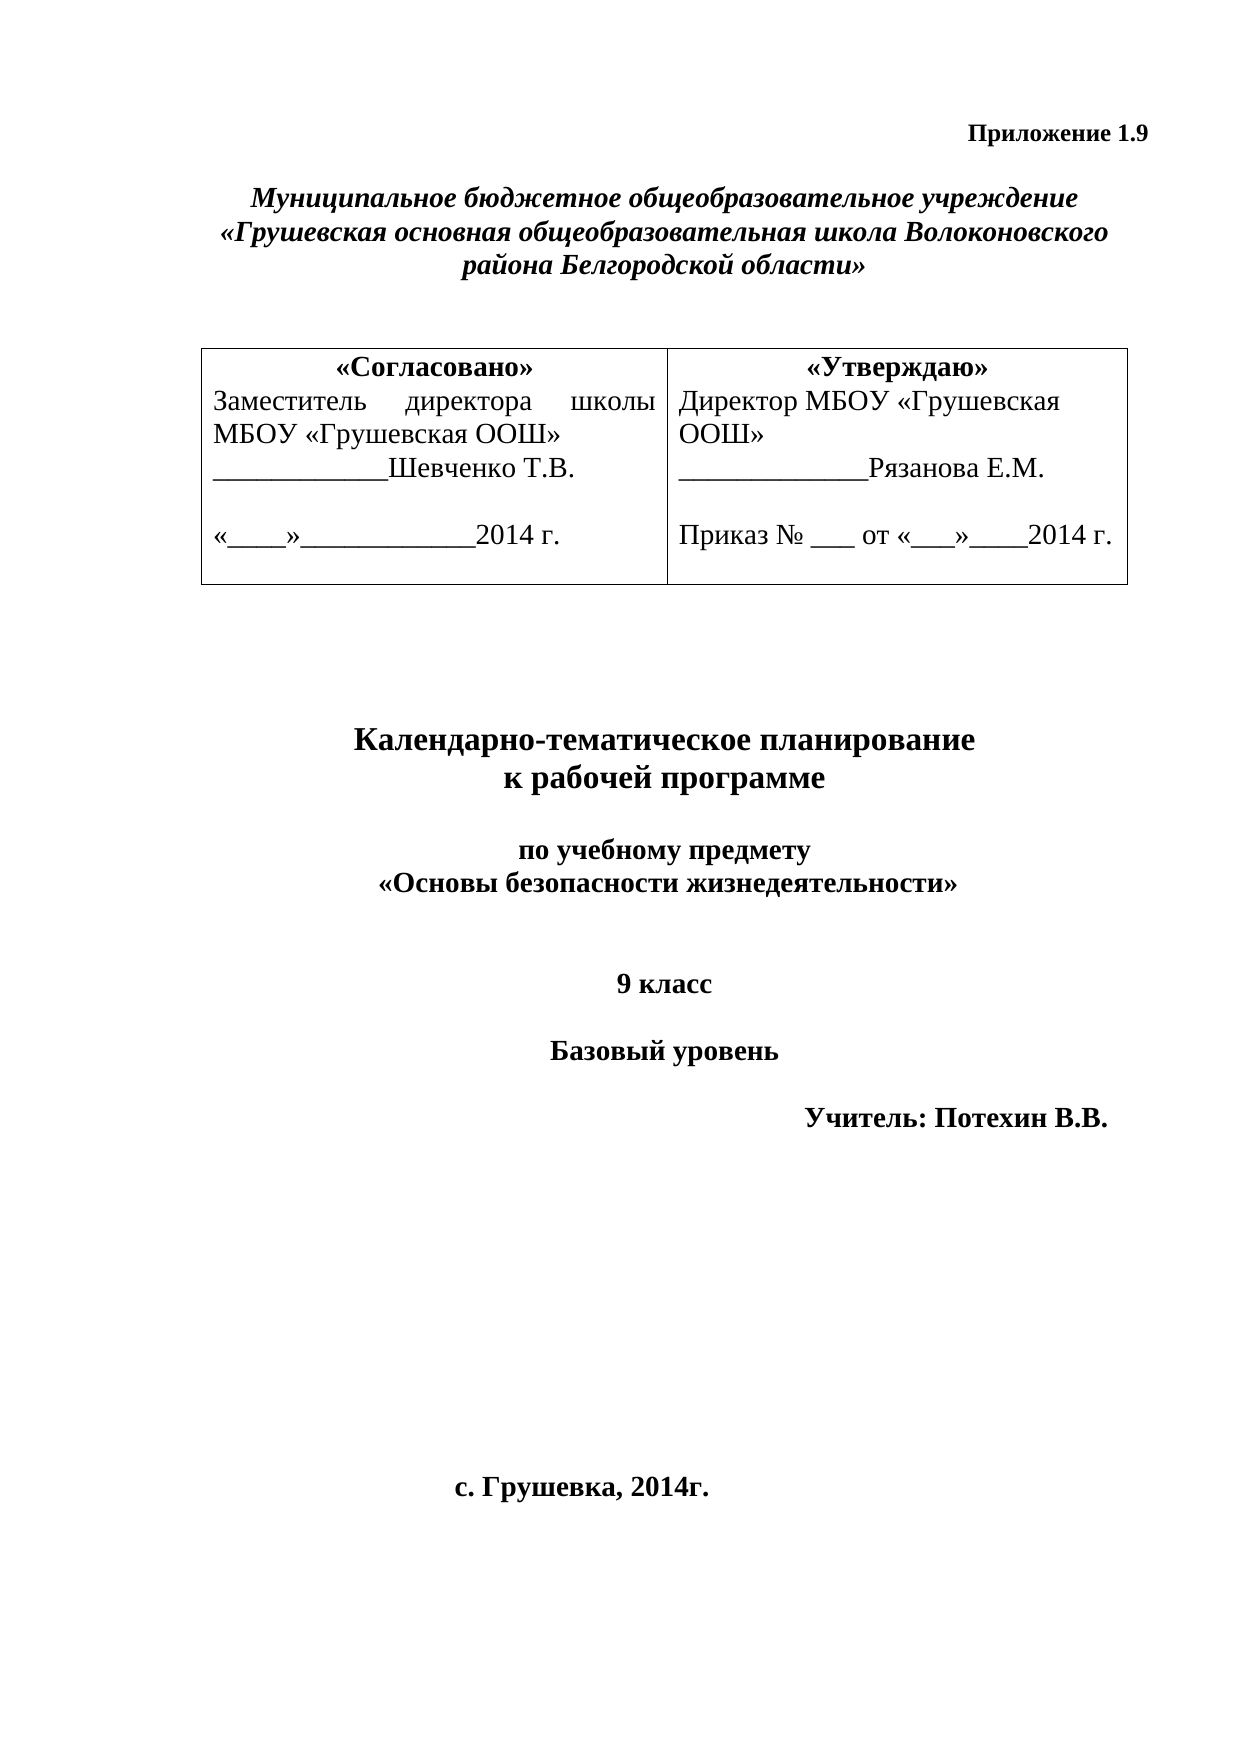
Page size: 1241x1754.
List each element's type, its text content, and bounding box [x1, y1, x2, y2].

text с. Грушевка, 2014г. [177, 1469, 1152, 1503]
table_header «Согласовано» Заместитель директора школы МБОУ «Грушевская ООШ» ____________Шевченко Т.В. «____»____________2014 г. [202, 349, 667, 584]
text Муниципальное бюджетное общеобразовательное учреждение [177, 180, 1152, 214]
text Приложение 1.9 [177, 118, 1152, 147]
text «Основы безопасности жизнедеятельности» [177, 865, 1152, 899]
text 9 класс [177, 966, 1152, 999]
text к рабочей программе [177, 757, 1152, 796]
table_header «Утверждаю» Директор МБОУ «Грушевская ООШ» _____________Рязанова Е.М. Приказ № ___ от «___»____2014 г. [668, 349, 1127, 584]
text Календарно-тематическое планирование [177, 719, 1152, 757]
text «Грушевская основная общеобразовательная школа Волоконовского района Белгородской области» [177, 214, 1152, 281]
text Базовый уровень [177, 1033, 1152, 1067]
text по учебному предмету [177, 832, 1152, 865]
text Учитель: Потехин В.В. [177, 1100, 1152, 1134]
